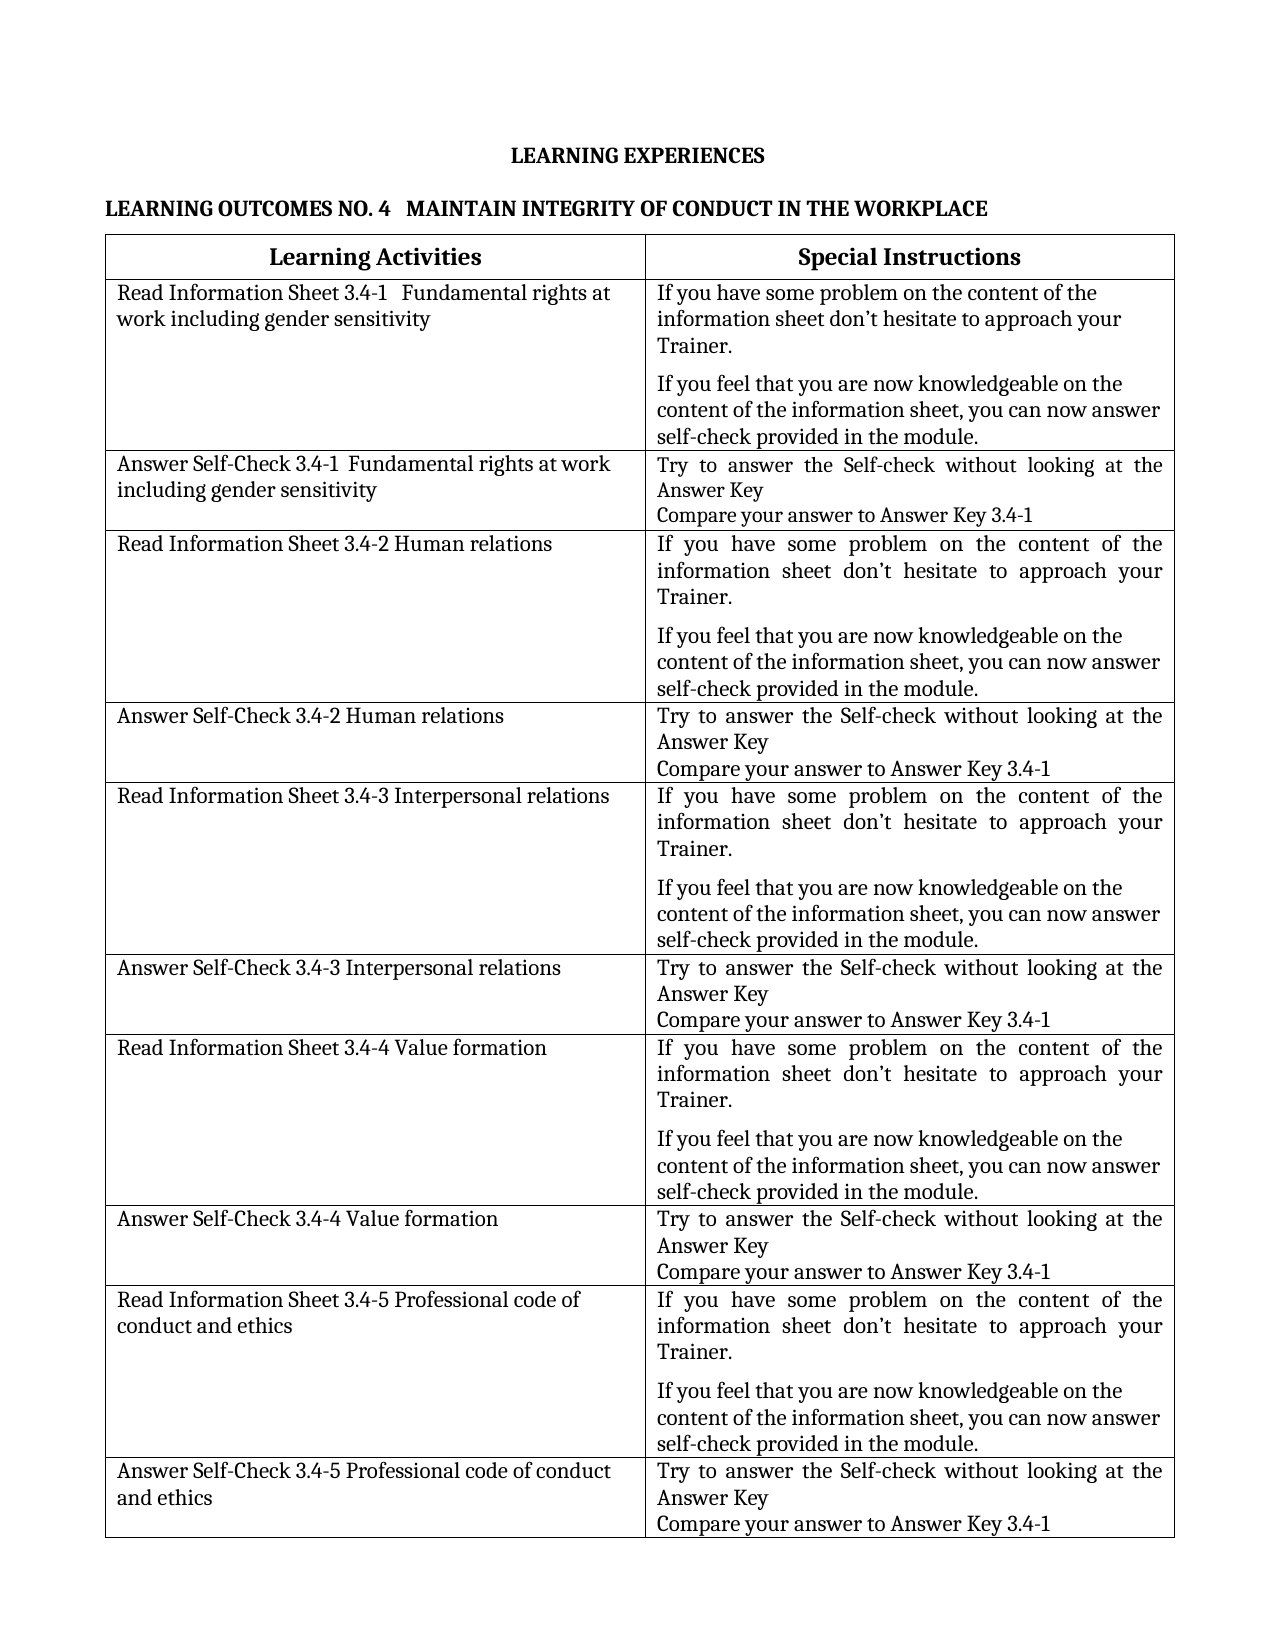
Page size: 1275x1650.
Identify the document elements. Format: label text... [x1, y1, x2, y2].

table_cell Try to answer the Self-check without looking at the Answer Key Compare your answer to Answer Key 3.4-1 [646, 1206, 1174, 1285]
text LEARNING EXPERIENCES [105, 143, 1170, 169]
table_cell Answer Self-Check 3.4-4 Value formation [106, 1206, 645, 1285]
table_cell Try to answer the Self-check without looking at the Answer Key Compare your answer to Answer Key 3.4-1 [646, 703, 1174, 782]
table_cell Answer Self-Check 3.4-5 Professional code of conduct and ethics [106, 1458, 645, 1537]
table_cell Try to answer the Self-check without looking at the Answer Key Compare your answer to Answer Key 3.4-1 [646, 1458, 1174, 1537]
table_cell Try to answer the Self-check without looking at the Answer Key Compare your answer to Answer Key 3.4-1 [646, 955, 1174, 1033]
table_cell Read Information Sheet 3.4-5 Professional code of conduct and ethics [106, 1286, 645, 1457]
table_cell If you have some problem on the content of the information sheet don’t hesitate to approach your Trainer. If you feel that you are now knowledgeable on the content of the information sheet, you can now answer self-check provided in the module. [646, 280, 1174, 450]
table_cell Answer Self-Check 3.4-3 Interpersonal relations [106, 955, 645, 1033]
table_header Learning Activities [106, 235, 645, 279]
table_cell If you have some problem on the content of the information sheet don’t hesitate to approach your Trainer. If you feel that you are now knowledgeable on the content of the information sheet, you can now answer self-check provided in the module. [646, 1286, 1174, 1457]
text LEARNING OUTCOMES NO. 4 MAINTAIN INTEGRITY OF CONDUCT IN THE WORKPLACE [105, 195, 1170, 222]
table_cell Read Information Sheet 3.4-3 Interpersonal relations [106, 783, 645, 953]
table_cell Try to answer the Self-check without looking at the Answer Key Compare your answer to Answer Key 3.4-1 [646, 451, 1174, 530]
table_cell Answer Self-Check 3.4-2 Human relations [106, 703, 645, 782]
table_cell If you have some problem on the content of the information sheet don’t hesitate to approach your Trainer. If you feel that you are now knowledgeable on the content of the information sheet, you can now answer self-check provided in the module. [646, 783, 1174, 953]
table_cell Answer Self-Check 3.4-1 Fundamental rights at work including gender sensitivity [106, 451, 645, 530]
table_header Special Instructions [646, 235, 1174, 279]
table_cell If you have some problem on the content of the information sheet don’t hesitate to approach your Trainer. If you feel that you are now knowledgeable on the content of the information sheet, you can now answer self-check provided in the module. [646, 1035, 1174, 1205]
table_cell Read Information Sheet 3.4-2 Human relations [106, 531, 645, 702]
table_cell Read Information Sheet 3.4-4 Value formation [106, 1035, 645, 1205]
table_cell If you have some problem on the content of the information sheet don’t hesitate to approach your Trainer. If you feel that you are now knowledgeable on the content of the information sheet, you can now answer self-check provided in the module. [646, 531, 1174, 702]
table_cell Read Information Sheet 3.4-1 Fundamental rights at work including gender sensitivity [106, 280, 645, 450]
